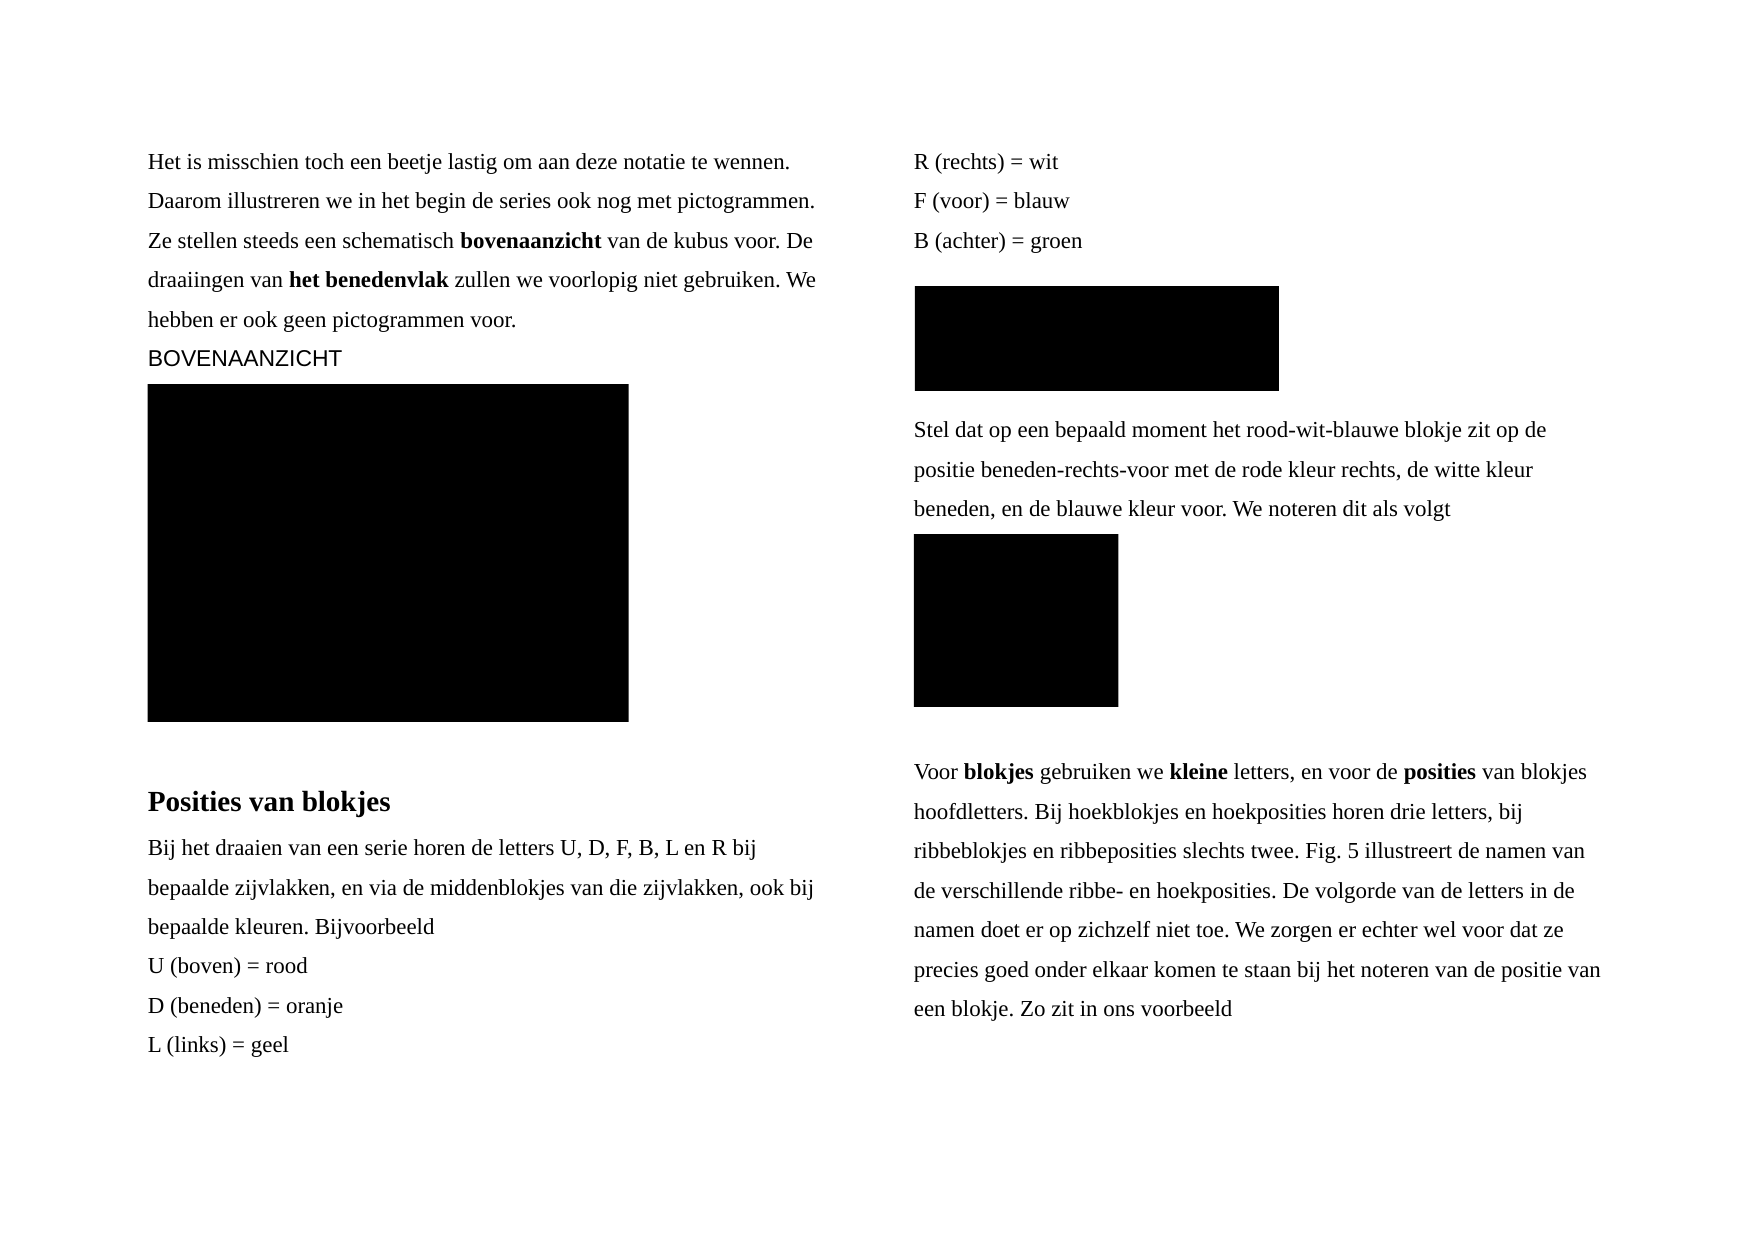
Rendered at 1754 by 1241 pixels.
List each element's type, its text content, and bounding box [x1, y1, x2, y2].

text R (rechts) = wit [914, 148, 1606, 174]
picture [914, 286, 1279, 391]
text Het is misschien toch een beetje lastig om aan deze notatie te wennen. Daarom illustreren we in het begin de series ook nog met pictogrammen. Ze stellen steeds een schematisch bovenaanzicht van de kubus voor. De draaiingen van het benedenvlak zullen we voorlopig niet gebruiken. We hebben er ook geen pictogrammen voor. [148, 148, 840, 332]
text D (beneden) = oranje [148, 992, 840, 1018]
picture [913, 534, 1119, 707]
subtitle Posities van blokjes [148, 784, 840, 817]
text L (links) = geel [148, 1031, 840, 1058]
text Voor blokjes gebruiken we kleine letters, en voor de posities van blokjes hoofdletters. Bij hoekblokjes en hoekposities horen drie letters, bij ribbeblokjes en ribbeposities slechts twee. Fig. 5 illustreert de namen van de verschillende ribbe- en hoekposities. De volgorde van de letters in de namen doet er op zichzelf niet toe. We zorgen er echter wel voor dat ze precies goed onder elkaar komen te staan bij het noteren van de positie van een blokje. Zo zit in ons voorbeeld [914, 758, 1606, 1021]
picture [147, 384, 629, 722]
text U (boven) = rood [148, 952, 840, 979]
text BOVENAANZICHT [148, 345, 840, 371]
text B (achter) = groen [914, 227, 1606, 253]
text Stel dat op een bepaald moment het rood-wit-blauwe blokje zit op de positie beneden-rechts-voor met de rode kleur rechts, de witte kleur beneden, en de blauwe kleur voor. We noteren dit als volgt [914, 266, 1606, 522]
text Bij het draaien van een serie horen de letters U, D, F, B, L en R bij bepaalde zijvlakken, en via de middenblokjes van die zijvlakken, ook bij bepaalde kleuren. Bijvoorbeeld [148, 834, 840, 939]
text F (voor) = blauw [914, 187, 1606, 213]
